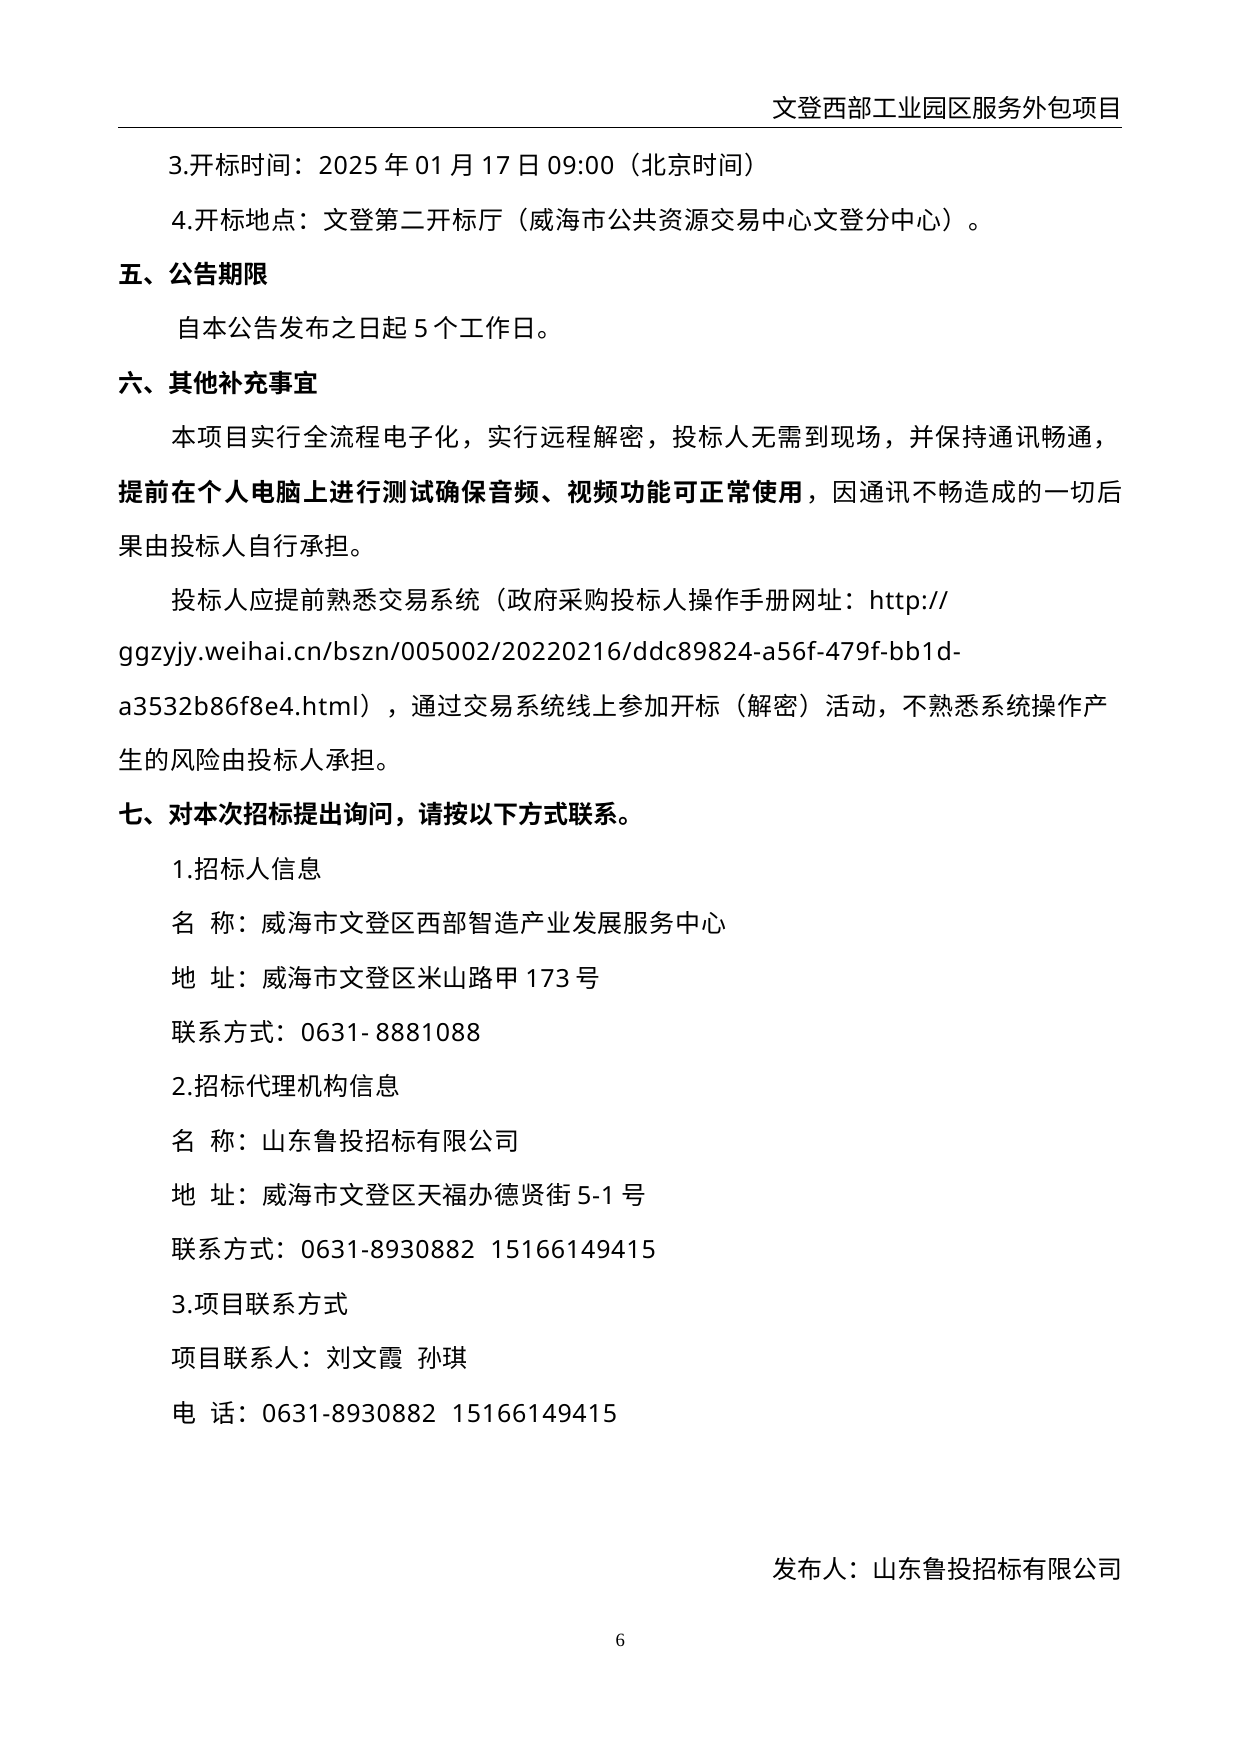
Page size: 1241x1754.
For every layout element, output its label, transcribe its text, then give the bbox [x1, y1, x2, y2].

text 名 称：山东鲁投招标有限公司 [118, 1121, 1122, 1157]
text 联系方式：0631- 8881088 [118, 1012, 1122, 1049]
text 4.开标地点：文登第二开标厅（威海市公共资源交易中心文登分中心）。 [118, 200, 1122, 236]
text 六、其他补充事宜 [118, 363, 1122, 399]
text 3.开标时间：2025年01月17日09:00（北京时间） [118, 146, 1122, 182]
text 发布人：山东鲁投招标有限公司 [118, 1549, 1122, 1586]
text 自本公告发布之日起5个工作日。 [118, 309, 1122, 345]
text 七、对本次招标提出询问，请按以下方式联系。 [118, 795, 1122, 831]
text 2.招标代理机构信息 [118, 1067, 1122, 1103]
text 投标人应提前熟悉交易系统（政府采购投标人操作手册网址：http://ggzyjy.weihai.cn/bszn/005002/20220216/ddc89824-a56f-479f-bb1d-a3532b86f8e4.html），通过交易系统线上参加开标（解密）活动，不熟悉系统操作产生的风险由投标人承担。 [118, 581, 1122, 777]
text 联系方式：0631-8930882 15166149415 [118, 1230, 1122, 1266]
text 1.招标人信息 [118, 849, 1122, 886]
text 3.项目联系方式 [118, 1284, 1122, 1321]
text 电 话：0631-8930882 15166149415 [118, 1393, 1122, 1429]
text 五、公告期限 [118, 254, 1122, 291]
text 项目联系人：刘文霞 孙琪 [118, 1339, 1122, 1375]
text 地 址：威海市文登区米山路甲173号 [118, 958, 1122, 994]
text 本项目实行全流程电子化，实行远程解密，投标人无需到现场，并保持通讯畅通，提前在个人电脑上进行测试确保音频、视频功能可正常使用，因通讯不畅造成的一切后果由投标人自行承担。 [118, 418, 1122, 563]
text 名 称：威海市文登区西部智造产业发展服务中心 [118, 904, 1122, 940]
text 地 址：威海市文登区天福办德贤街5-1号 [118, 1176, 1122, 1212]
